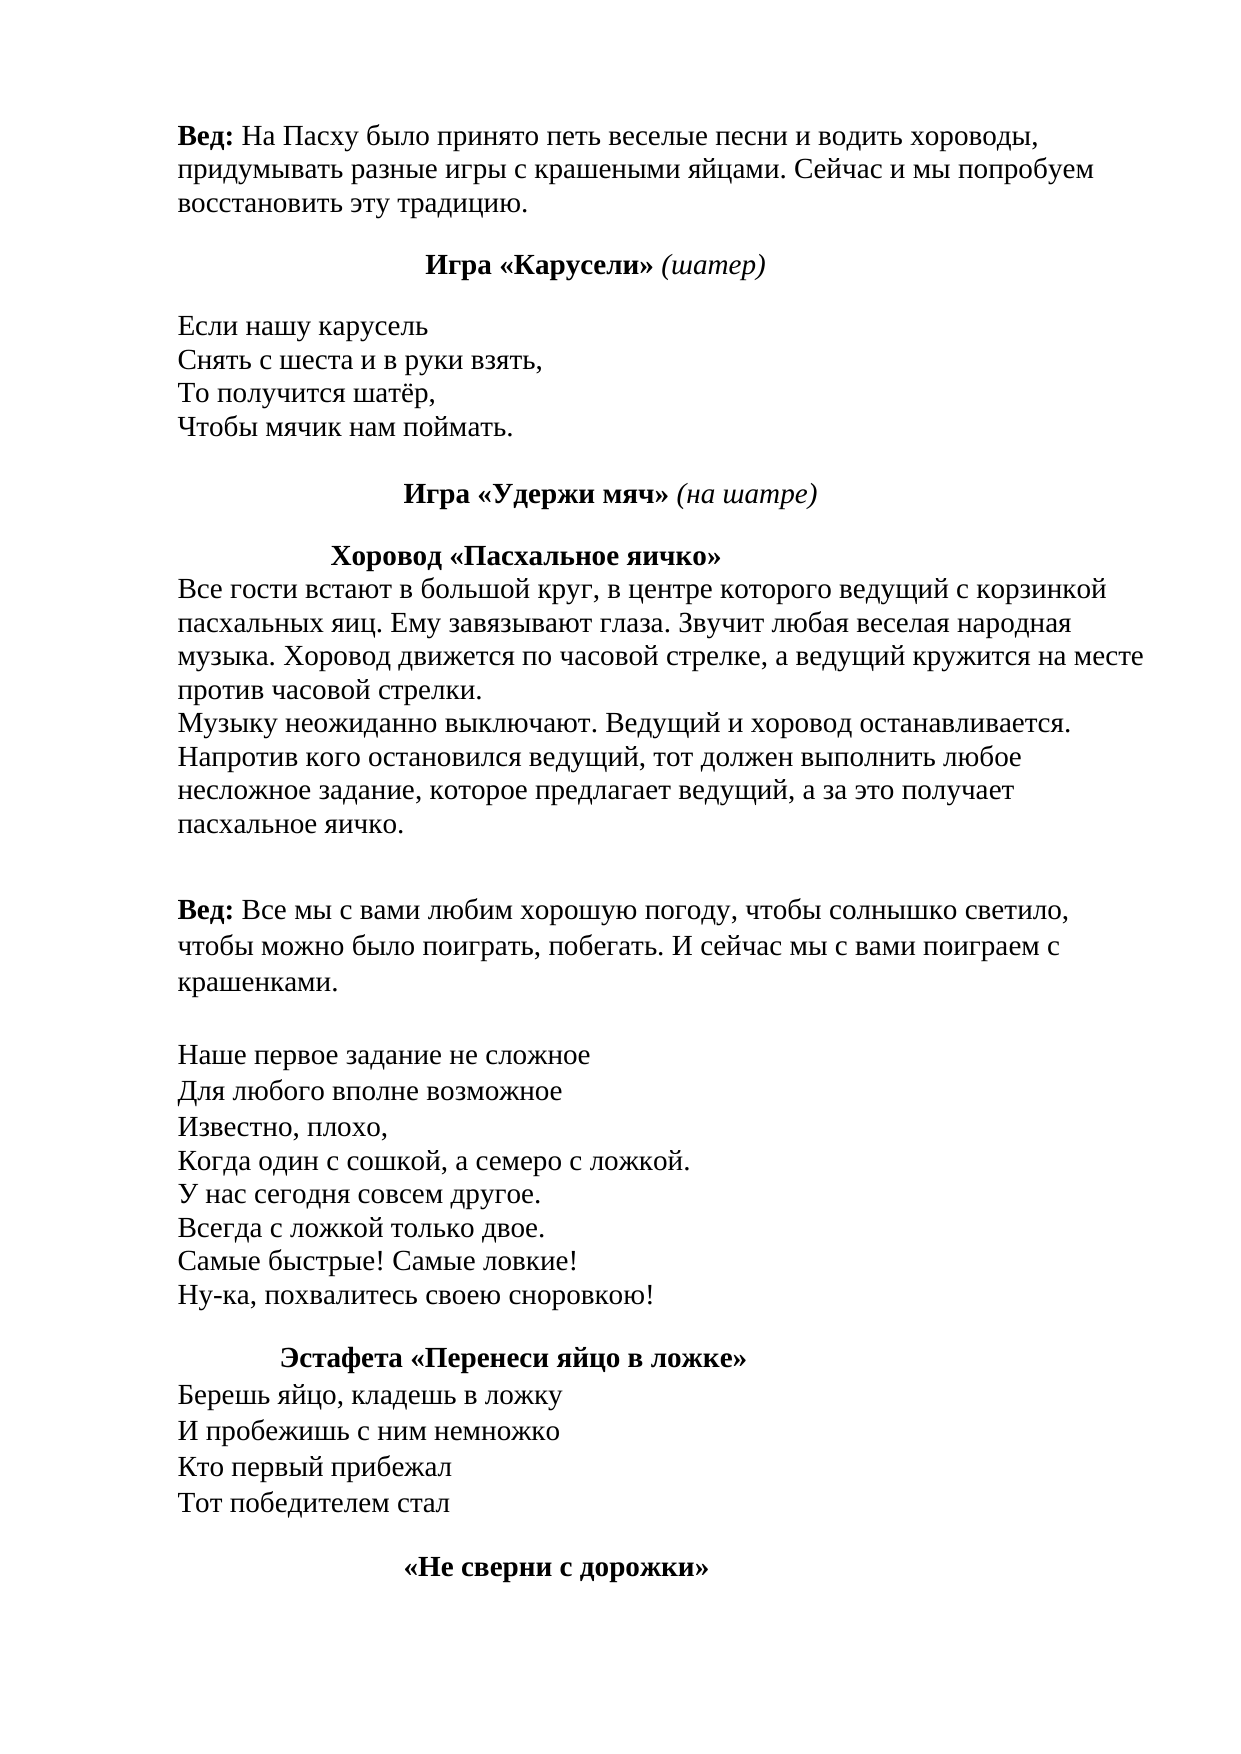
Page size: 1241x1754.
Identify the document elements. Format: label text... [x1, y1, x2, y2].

text У нас сегодня совсем другое. [177, 1176, 1152, 1210]
text Если нашу карусель [177, 308, 1152, 342]
text Снять с шеста и в руки взять, [177, 342, 1152, 375]
text Тот победителем стал [177, 1485, 1152, 1519]
text То получится шатёр, [177, 375, 1152, 409]
text Для любого вполне возможное [177, 1073, 1152, 1107]
text И пробежишь с ним немножко [177, 1413, 1152, 1446]
text «Не сверни с дорожки» [177, 1549, 1137, 1583]
text Когда один с сошкой, а семеро с ложкой. [177, 1143, 1152, 1176]
text Игра «Карусели» (шатер) [177, 247, 1152, 280]
text Ну-ка, похвалитесь своею сноровкою! [177, 1277, 1152, 1310]
text Эстафета «Перенеси яйцо в ложке» [177, 1341, 1152, 1374]
text Все гости встают в большой круг, в центре которого ведущий с корзинкой пасхальных яиц. Ему завязывают глаза. Звучит любая веселая народная музыка. Хоровод движется по часовой стрелке, а ведущий кружится на месте против часовой стрелки. Музыку неожиданно выключают. Ведущий и хоровод останавливается. Напротив кого остановился ведущий, тот должен выполнить любое несложное задание, которое предлагает ведущий, а за это получает пасхальное яичко. [177, 571, 1152, 839]
text Всегда с ложкой только двое. [177, 1210, 1152, 1243]
text Вед: На Пасху было принято петь веселые песни и водить хороводы, придумывать разные игры с крашеными яйцами. Сейчас и мы попробуем восстановить эту традицию. [177, 118, 1152, 247]
text Вед: Все мы с вами любим хорошую погоду, чтобы солнышко светило, чтобы можно было поиграть, побегать. И сейчас мы с вами поиграем с крашенками. [177, 892, 1152, 998]
text Берешь яйцо, кладешь в ложку [177, 1377, 1152, 1410]
text Самые быстрые! Самые ловкие! [177, 1243, 1152, 1277]
text Чтобы мячик нам поймать. [177, 409, 1152, 442]
text Хоровод «Пасхальное яичко» [177, 538, 1152, 571]
text Игра «Удержи мяч» (на шатре) [177, 476, 1152, 509]
text Известно, плохо, [177, 1109, 1152, 1143]
text Кто первый прибежал [177, 1449, 1152, 1483]
text Наше первое задание не сложное [177, 1037, 1152, 1070]
